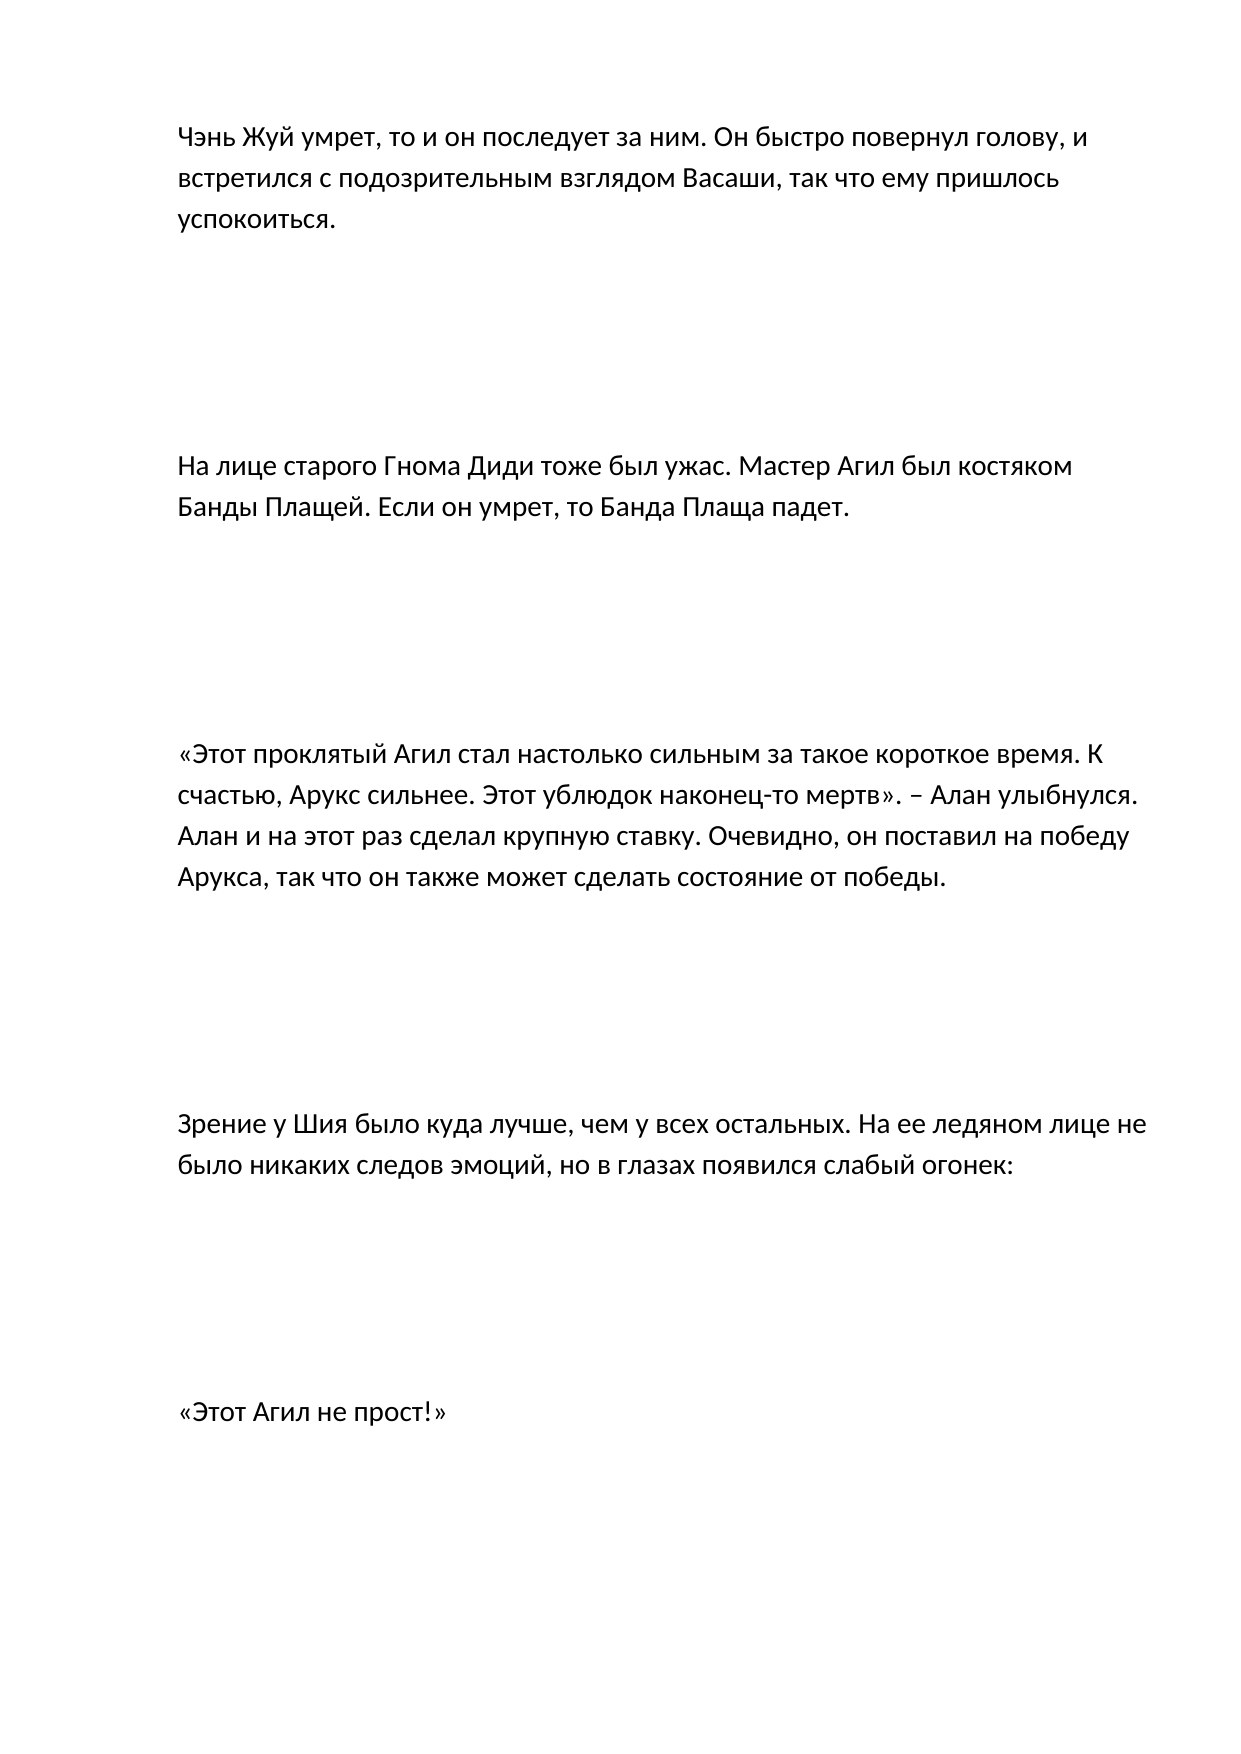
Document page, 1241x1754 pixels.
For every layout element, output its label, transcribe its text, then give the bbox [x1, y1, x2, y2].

text «Этот проклятый Агил стал настолько сильным за такое короткое время. К счастью, Арукс сильнее. Этот ублюдок наконец-то мертв». – Алан улыбнулся. Алан и на этот раз сделал крупную ставку. Очевидно, он поставил на победу Арукса, так что он также может сделать состояние от победы. [177, 735, 1152, 893]
text На лице старого Гнома Диди тоже был ужас. Мастер Агил был костяком Банды Плащей. Если он умрет, то Банда Плаща падет. [177, 447, 1152, 524]
text «Этот Агил не прост!» [177, 1393, 1152, 1429]
text Зрение у Шия было куда лучше, чем у всех остальных. На ее ледяном лице не было никаких следов эмоций, но в глазах появился слабый огонек: [177, 1105, 1152, 1182]
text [177, 118, 1152, 236]
